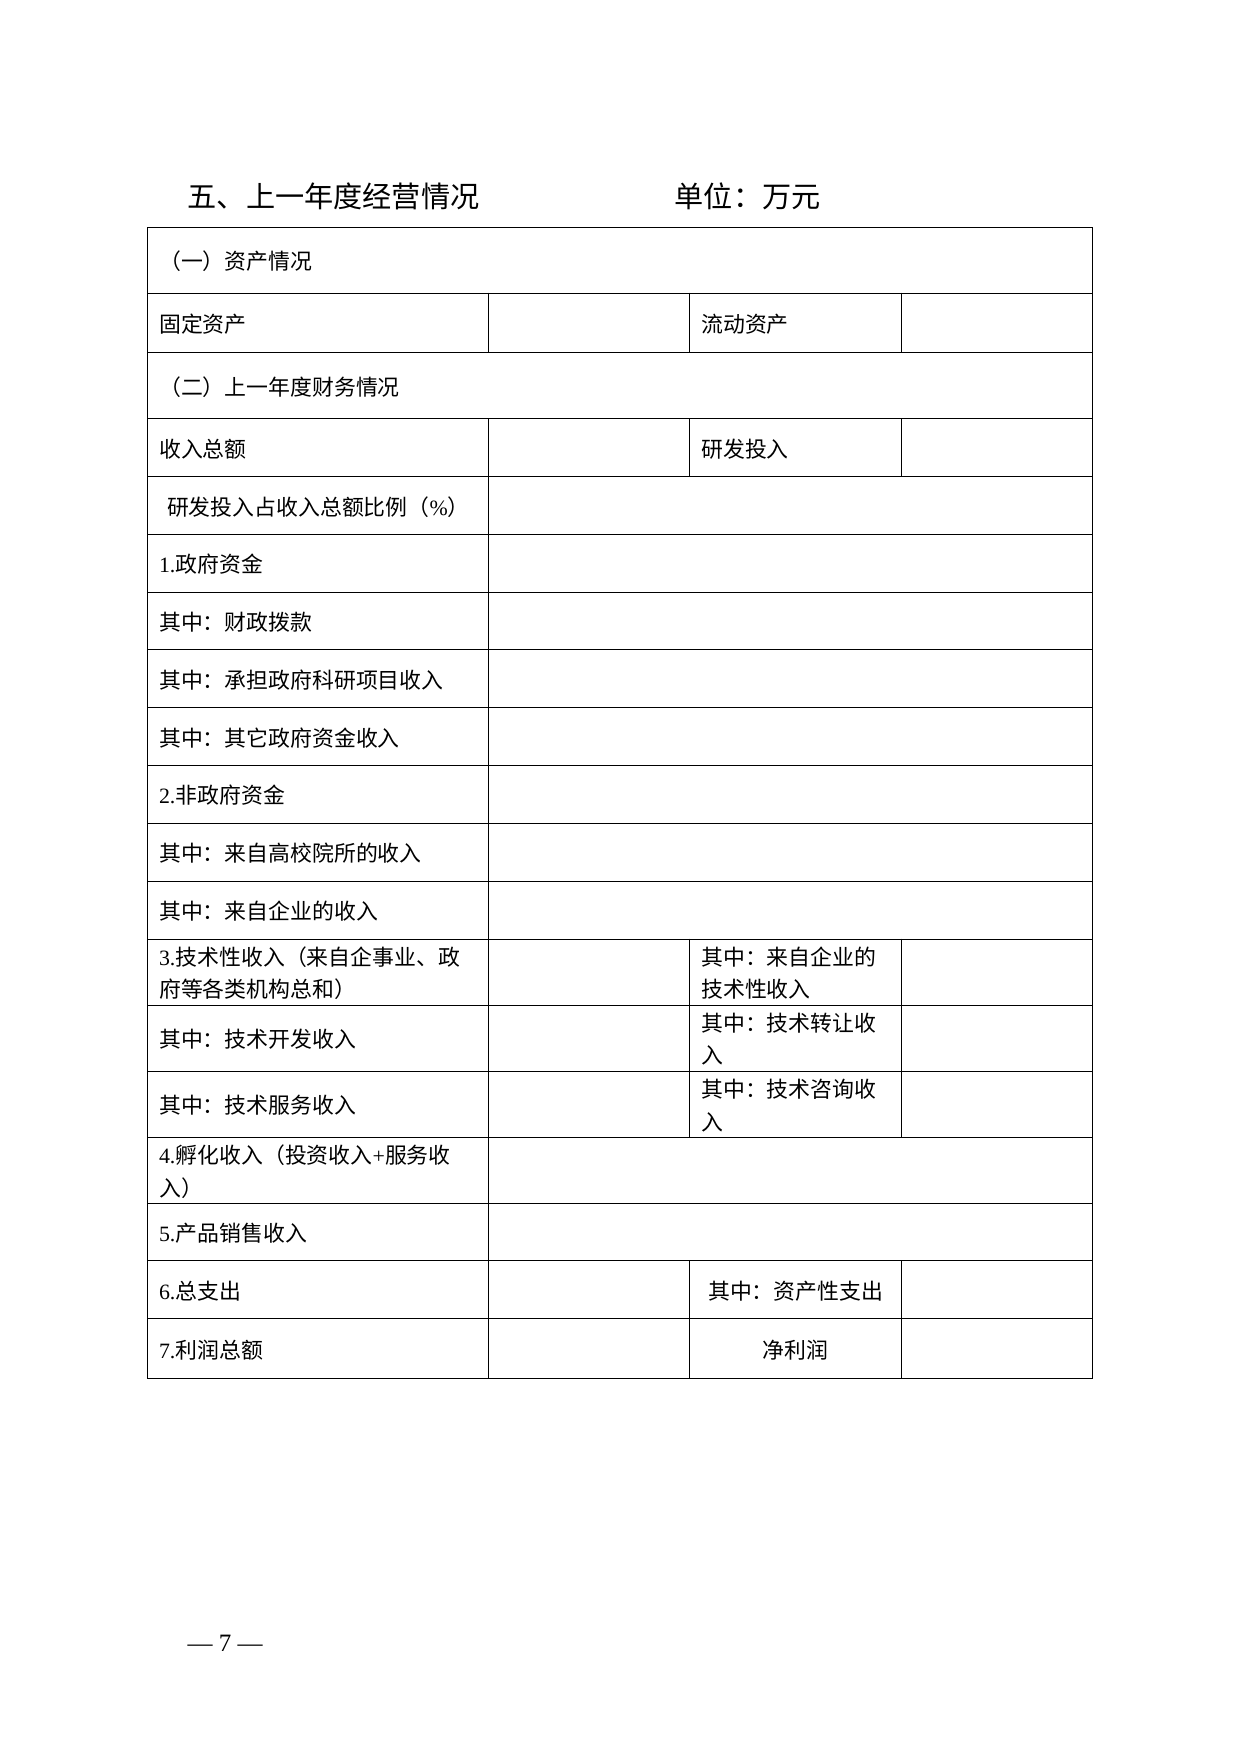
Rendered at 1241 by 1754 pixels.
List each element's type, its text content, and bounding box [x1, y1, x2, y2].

table_cell [489, 593, 1092, 649]
table_cell 其中：来自企业的技术性收入 [690, 940, 901, 1004]
table_cell [902, 419, 1092, 476]
table_cell 固定资产 [148, 294, 488, 352]
table_cell 1.政府资金 [148, 535, 488, 592]
table_cell [489, 824, 1092, 881]
table_cell 净利润 [690, 1319, 901, 1378]
table_cell （二）上一年度财务情况 [148, 353, 1092, 418]
table_cell 研发投入占收入总额比例（%） [148, 477, 488, 534]
table_cell [489, 294, 689, 352]
table_cell 其中：其它政府资金收入 [148, 708, 488, 765]
text 五、上一年度经营情况 单位：万元 [187, 162, 1053, 227]
table_cell 6.总支出 [148, 1261, 488, 1318]
table_cell [489, 1138, 1092, 1203]
table_cell [489, 882, 1092, 938]
table_cell [902, 1006, 1092, 1071]
table_cell [489, 1006, 689, 1071]
table_cell [902, 940, 1092, 1004]
table_cell [489, 1319, 689, 1378]
table_cell 收入总额 [148, 419, 488, 476]
table_cell 其中：承担政府科研项目收入 [148, 650, 488, 707]
table_cell [489, 419, 689, 476]
table_cell [489, 477, 1092, 534]
table_cell 2.非政府资金 [148, 766, 488, 823]
table_cell 其中：技术转让收入 [690, 1006, 901, 1071]
table_cell 其中：技术咨询收入 [690, 1072, 901, 1137]
table_cell [489, 535, 1092, 592]
table_cell [489, 1072, 689, 1137]
table_cell 3.技术性收入（来自企事业、政府等各类机构总和） [148, 940, 488, 1004]
table_cell 流动资产 [690, 294, 901, 352]
table_cell [902, 1072, 1092, 1137]
table_cell [489, 1261, 689, 1318]
table_cell 其中：财政拨款 [148, 593, 488, 649]
table_cell 其中：来自高校院所的收入 [148, 824, 488, 881]
table_cell [489, 940, 689, 1004]
table_header （一）资产情况 [148, 228, 1092, 292]
table_cell [489, 766, 1092, 823]
table_cell [902, 1261, 1092, 1318]
table_cell 其中：技术开发收入 [148, 1006, 488, 1071]
table_cell [489, 650, 1092, 707]
table_cell 4.孵化收入（投资收入+服务收入） [148, 1138, 488, 1203]
table_cell [902, 294, 1092, 352]
table_cell [489, 1204, 1092, 1260]
table_cell [489, 708, 1092, 765]
table_cell 其中：技术服务收入 [148, 1072, 488, 1137]
table_cell [902, 1319, 1092, 1378]
table_cell 7.利润总额 [148, 1319, 488, 1378]
table_cell 其中：资产性支出 [690, 1261, 901, 1318]
table_cell 其中：来自企业的收入 [148, 882, 488, 938]
table_cell 研发投入 [690, 419, 901, 476]
table_cell 5.产品销售收入 [148, 1204, 488, 1260]
